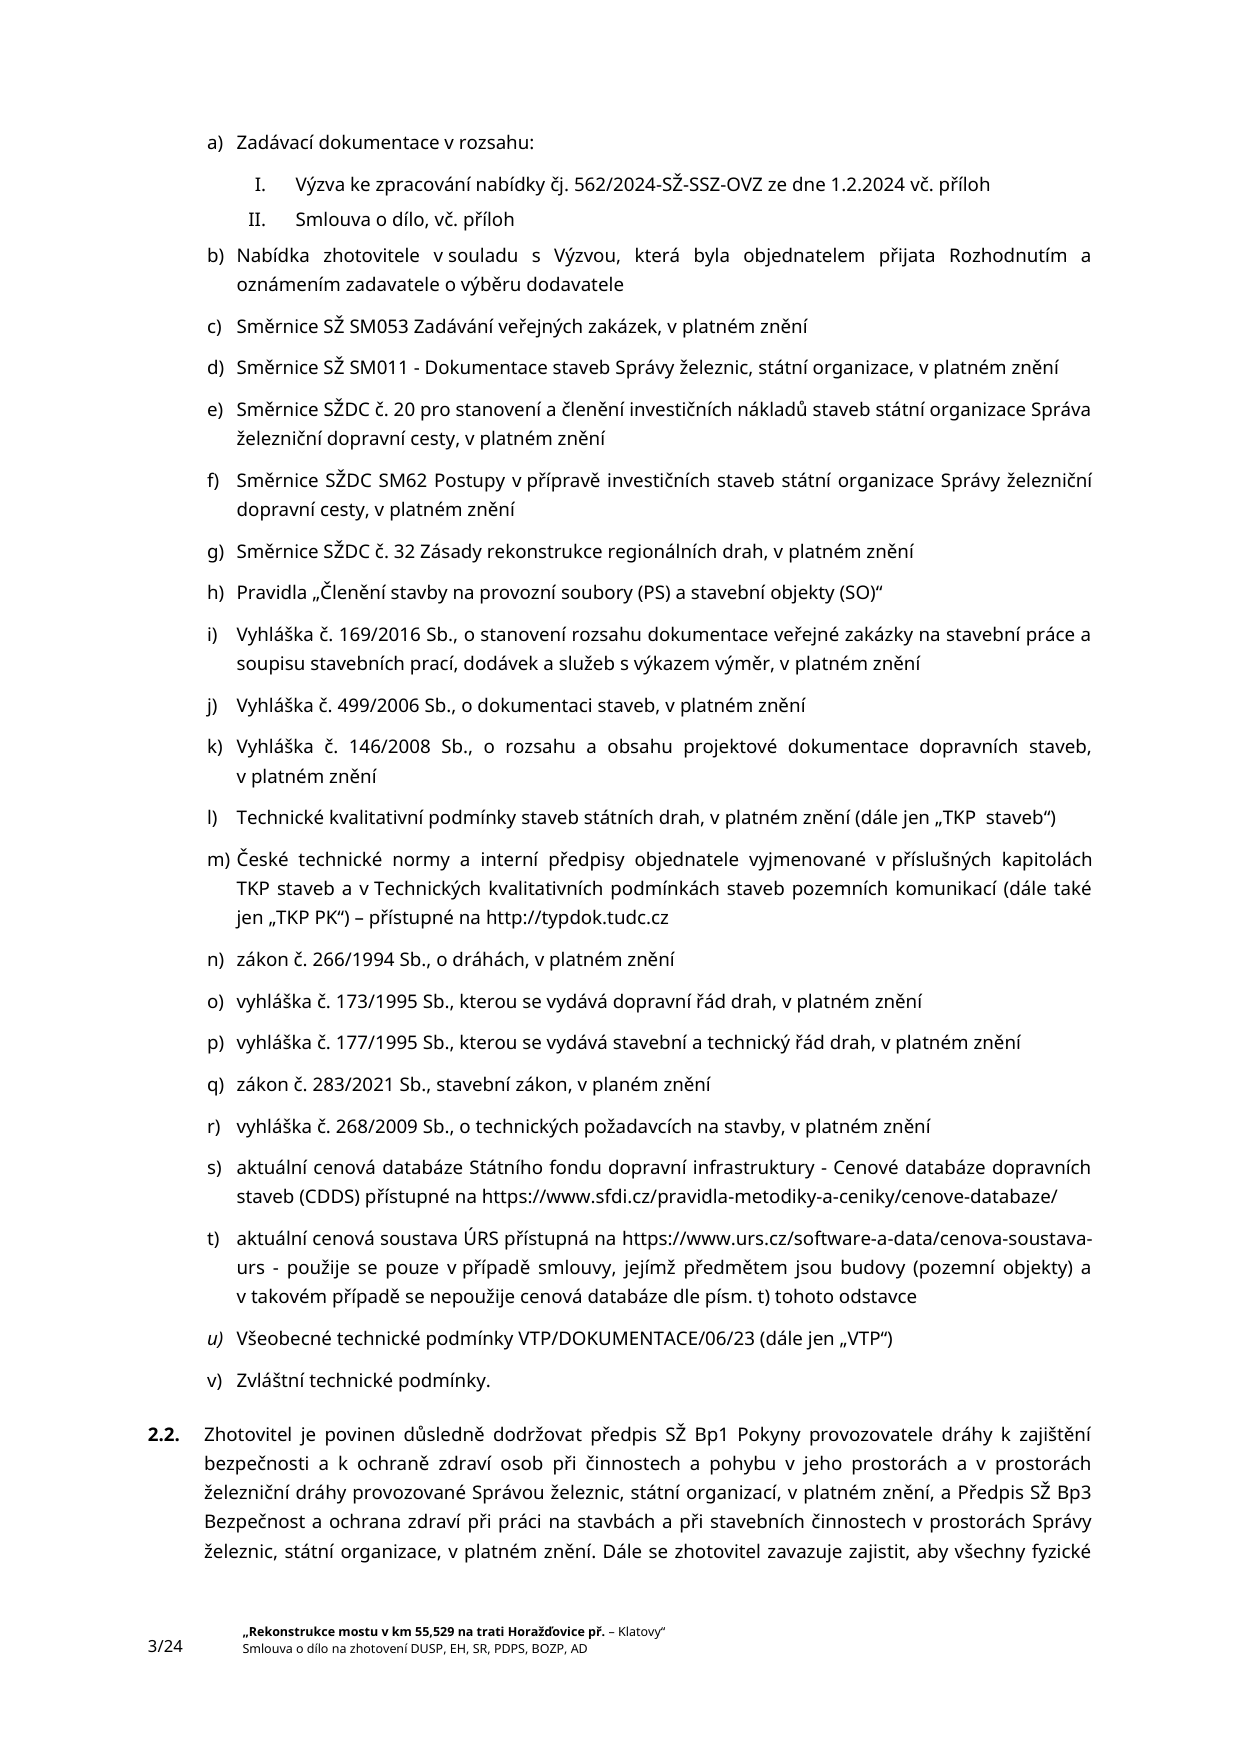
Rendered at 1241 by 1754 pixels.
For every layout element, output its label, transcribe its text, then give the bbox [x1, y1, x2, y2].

list Nabídka zhotovitele v souladu s Výzvou, která byla objednatelem přijata Rozhodnutím a oznámením zadavatele o výběru dodavatele [207, 239, 1092, 297]
list Směrnice SŽ SM011 - Dokumentace staveb Správy železnic, státní organizace, v platném znění [207, 351, 1092, 381]
list Všeobecné technické podmínky VTP/DOKUMENTACE/06/23 (dále jen „VTP“) [207, 1322, 1092, 1351]
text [148, 1418, 1092, 1564]
list Vyhláška č. 169/2016 Sb., o stanovení rozsahu dokumentace veřejné zakázky na stavební práce a soupisu stavebních prací, dodávek a služeb s výkazem výměr, v platném znění [207, 618, 1092, 676]
list vyhláška č. 177/1995 Sb., kterou se vydává stavební a technický řád drah, v platném znění [207, 1026, 1092, 1056]
list vyhláška č. 268/2009 Sb., o technických požadavcích na stavby, v platném znění [207, 1110, 1092, 1139]
list Technické kvalitativní podmínky staveb státních drah, v platném znění (dále jen „TKP staveb“) [207, 801, 1092, 831]
list Smlouva o dílo, vč. příloh [266, 203, 1092, 233]
list aktuální cenová databáze Státního fondu dopravní infrastruktury - Cenové databáze dopravních staveb (CDDS) přístupné na https://www.sfdi.cz/pravidla-metodiky-a-ceniky/cenove-databaze/ [207, 1151, 1092, 1210]
list Směrnice SŽDC SM62 Postupy v přípravě investičních staveb státní organizace Správy železniční dopravní cesty, v platném znění [207, 464, 1092, 522]
list Zadávací dokumentace v rozsahu: [207, 126, 1092, 156]
list Výzva ke zpracování nabídky čj. 562/2024-SŽ-SSZ-OVZ ze dne 1.2.2024 vč. příloh [266, 168, 1092, 197]
list zákon č. 283/2021 Sb., stavební zákon, v planém znění [207, 1068, 1092, 1097]
list Zvláštní technické podmínky. [207, 1364, 1092, 1393]
list Směrnice SŽDC č. 32 Zásady rekonstrukce regionálních drah, v platném znění [207, 535, 1092, 564]
list Směrnice SŽDC č. 20 pro stanovení a členění investičních nákladů staveb státní organizace Správa železniční dopravní cesty, v platném znění [207, 393, 1092, 451]
list Vyhláška č. 499/2006 Sb., o dokumentaci staveb, v platném znění [207, 689, 1092, 718]
list vyhláška č. 173/1995 Sb., kterou se vydává dopravní řád drah, v platném znění [207, 985, 1092, 1014]
list Pravidla „Členění stavby na provozní soubory (PS) a stavební objekty (SO)“ [207, 576, 1092, 606]
list aktuální cenová soustava ÚRS přístupná na https://www.urs.cz/software-a-data/cenova-soustava-urs - použije se pouze v případě smlouvy, jejímž předmětem jsou budovy (pozemní objekty) a v takovém případě se nepoužije cenová databáze dle písm. t) tohoto odstavce [207, 1222, 1092, 1310]
list České technické normy a interní předpisy objednatele vyjmenované v příslušných kapitolách TKP staveb a v Technických kvalitativních podmínkách staveb pozemních komunikací (dále také jen „TKP PK“) – přístupné na http://typdok.tudc.cz [207, 843, 1092, 931]
list Vyhláška č. 146/2008 Sb., o rozsahu a obsahu projektové dokumentace dopravních staveb, v platném znění [207, 731, 1092, 789]
list Směrnice SŽ SM053 Zadávání veřejných zakázek, v platném znění [207, 310, 1092, 339]
list zákon č. 266/1994 Sb., o dráhách, v platném znění [207, 943, 1092, 972]
